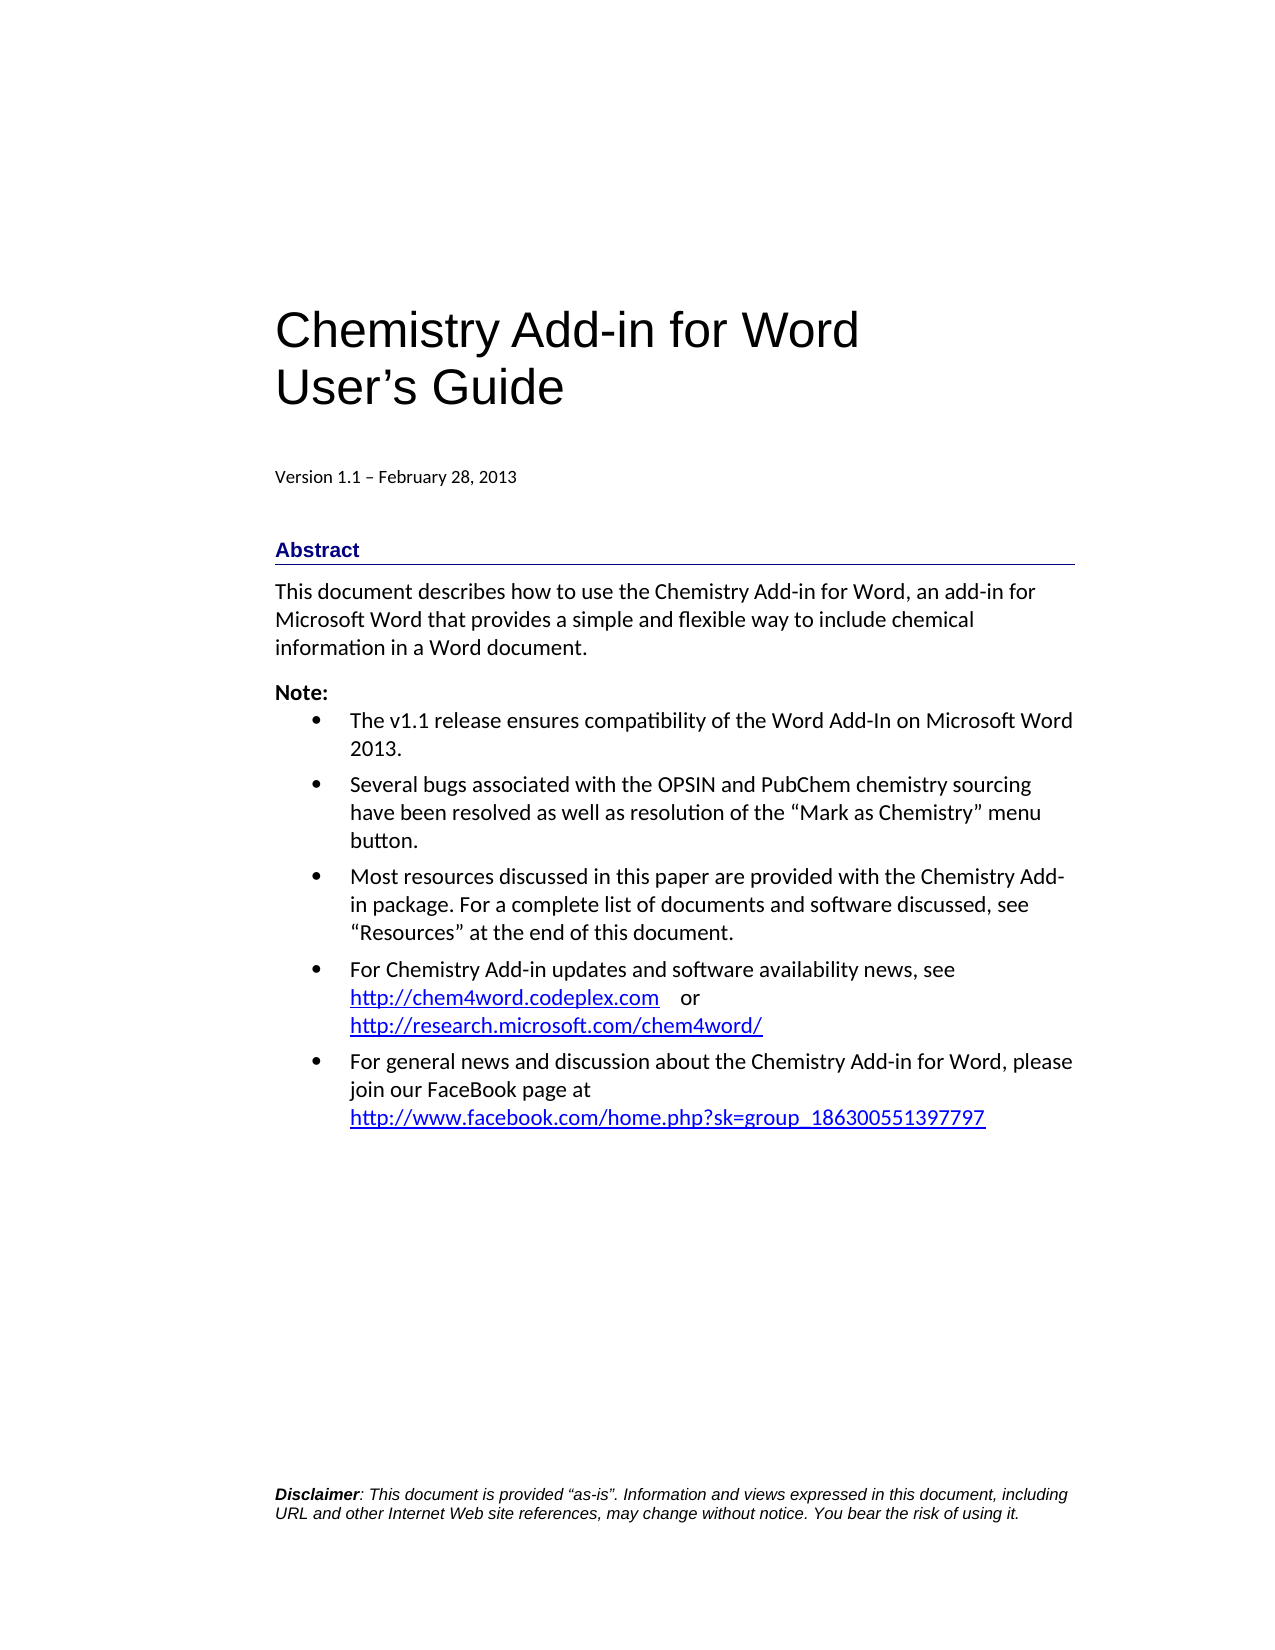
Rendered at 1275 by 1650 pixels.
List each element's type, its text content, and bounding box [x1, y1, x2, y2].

title Chemistry Add-in for Word User’s Guide [275, 300, 1075, 415]
list For general news and discussion about the Chemistry Add-in for Word, please join our FaceBook page at http://www.facebook.com/home.php?sk=group_186300551397797 [312, 1047, 1075, 1131]
list The v1.1 release ensures compatibility of the Word Add-In on Microsoft Word 2013. [312, 706, 1075, 762]
text Disclaimer: This document is provided “as-is”. Information and views expressed in this document, including URL and other Internet Web site references, may change without notice. You bear the risk of using it. [275, 1485, 1075, 1523]
text This document describes how to use the Chemistry Add-in for Word, an add-in for Microsoft Word that provides a simple and flexible way to include chemical information in a Word document. [275, 577, 1075, 661]
list Several bugs associated with the OPSIN and PubChem chemistry sourcing have been resolved as well as resolution of the “Mark as Chemistry” menu button. [312, 770, 1075, 854]
list Most resources discussed in this paper are provided with the Chemistry Add-in package. For a complete list of documents and software discussed, see “Resources” at the end of this document. [312, 862, 1075, 947]
list For Chemistry Add-in updates and software availability news, see http://chem4word.codeplex.com or http://research.microsoft.com/chem4word/ [312, 955, 1075, 1039]
text Note: [275, 678, 1075, 706]
text Abstract [275, 538, 1075, 564]
text Version 1.1 – February 28, 2013 [275, 465, 1075, 488]
